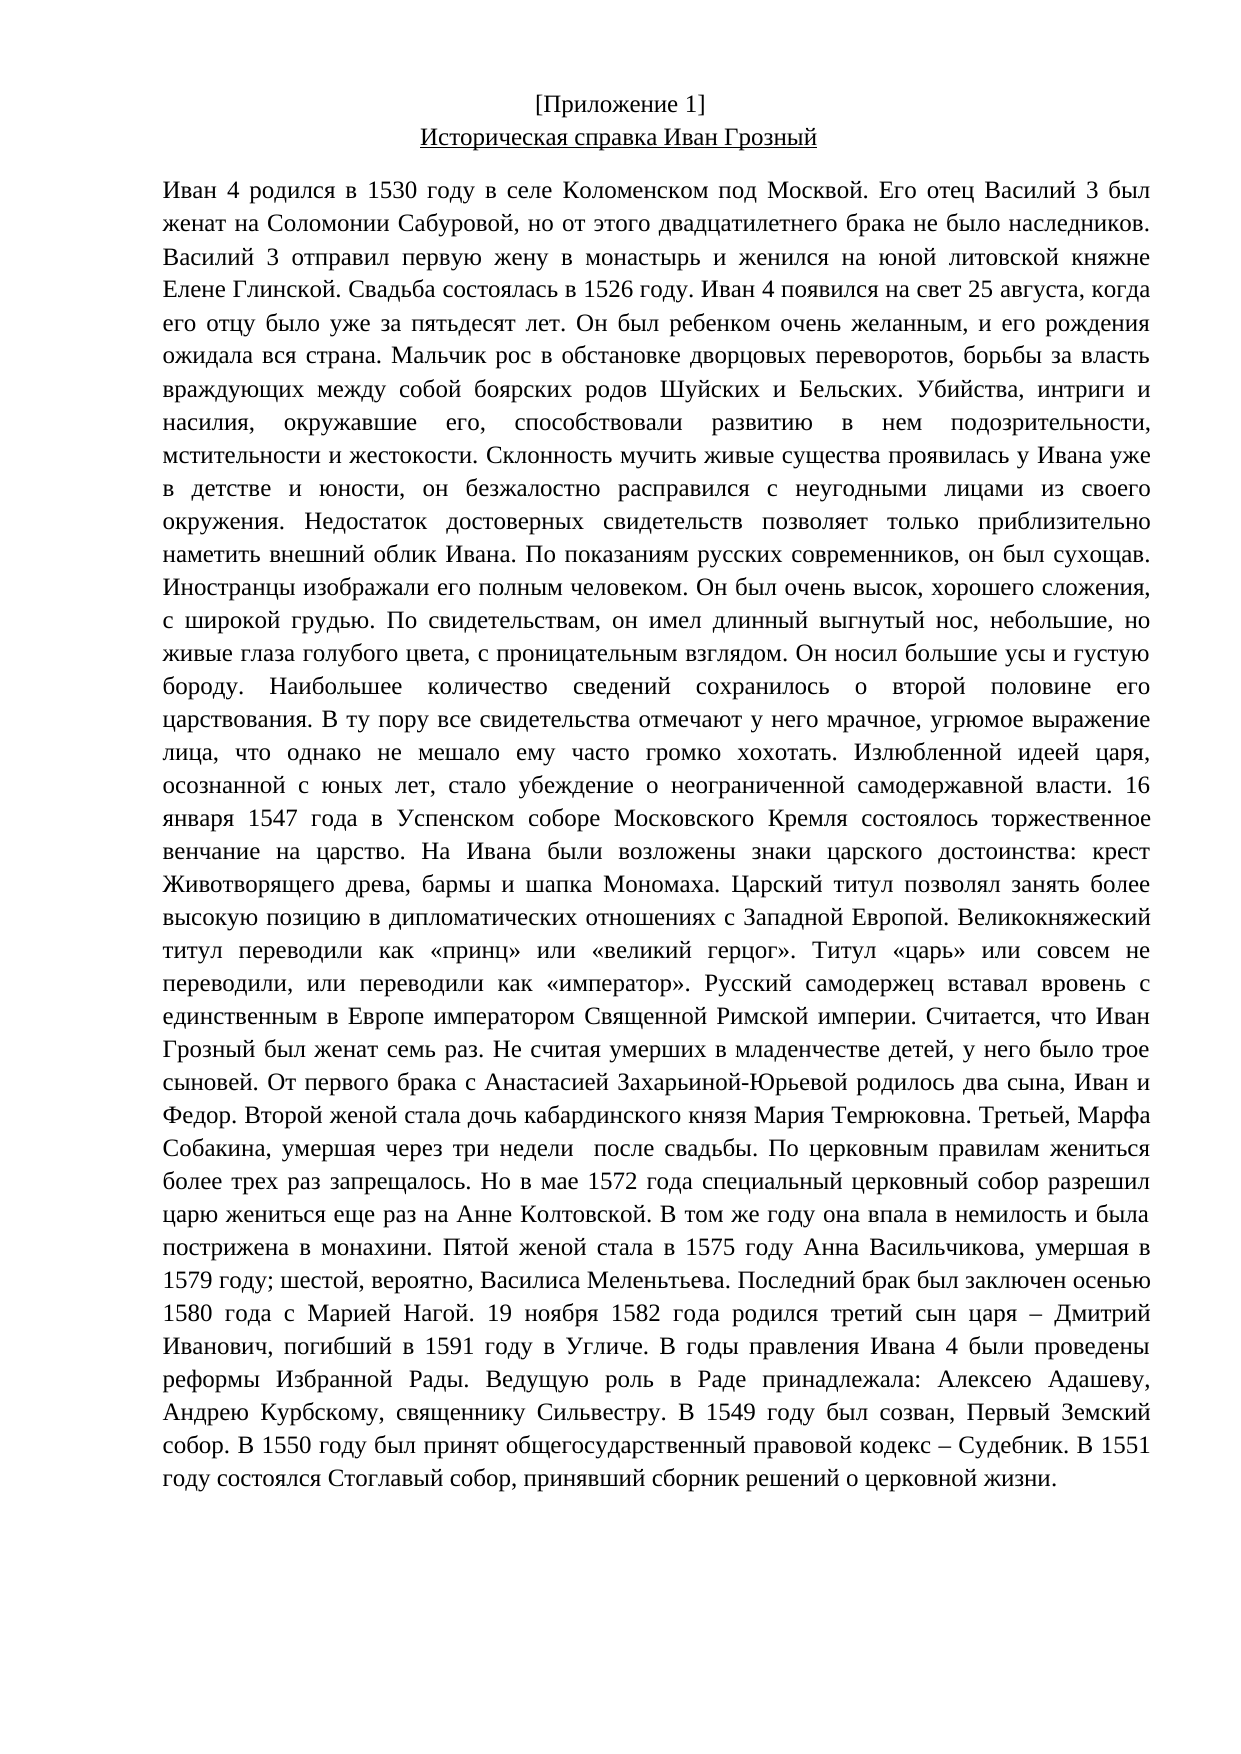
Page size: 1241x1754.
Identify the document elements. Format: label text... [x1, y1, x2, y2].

text Историческая справка Иван Грозный [89, 122, 1152, 150]
text [Приложение 1] [89, 89, 1152, 117]
text Иван 4 родился в 1530 году в селе Коломенском под Москвой. Его отец Василий 3 был женат на Соломонии Сабуровой, но от этого двадцатилетнего брака не было наследников. Василий 3 отправил первую жену в монастырь и женился на юной литовской княжне Елене Глинской. Свадьба состоялась в 1526 году. Иван 4 появился на свет 25 августа, когда его отцу было уже за пятьдесят лет. Он был ребенком очень желанным, и его рождения ожидала вся страна. Мальчик рос в обстановке дворцовых переворотов, борьбы за власть враждующих между собой боярских родов Шуйских и Бельских. Убийства, интриги и насилия, окружавшие его, способствовали развитию в нем подозрительности, мстительности и жестокости. Склонность мучить живые существа проявилась у Ивана уже в детстве и юности, он безжалостно расправился с неугодными лицами из своего окружения. Недостаток достоверных свидетельств позволяет только приблизительно наметить внешний облик Ивана. По показаниям русских современников, он был сухощав. Иностранцы изображали его полным человеком. Он был очень высок, хорошего сложения, с широкой грудью. По свидетельствам, он имел длинный выгнутый нос, небольшие, но живые глаза голубого цвета, с проницательным взглядом. Он носил большие усы и густую бороду. Наибольшее количество сведений сохранилось о второй половине его царствования. В ту пору все свидетельства отмечают у него мрачное, угрюмое выражение лица, что однако не мешало ему часто громко хохотать. Излюбленной идеей царя, осознанной с юных лет, стало убеждение о неограниченной самодержавной власти. 16 января 1547 года в Успенском соборе Московского Кремля состоялось торжественное венчание на царство. На Ивана были возложены знаки царского достоинства: крест Животворящего древа, бармы и шапка Мономаха. Царский титул позволял занять более высокую позицию в дипломатических отношениях с Западной Европой. Великокняжеский титул переводили как «принц» или «великий герцог». Титул «царь» или совсем не переводили, или переводили как «император». Русский самодержец вставал вровень с единственным в Европе императором Священной Римской империи. Считается, что Иван Грозный был женат семь раз. Не считая умерших в младенчестве детей, у него было трое сыновей. От первого брака с Анастасией Захарьиной-Юрьевой родилось два сына, Иван и Федор. Второй женой стала дочь кабардинского князя Мария Темрюковна. Третьей, Марфа Собакина, умершая через три недели после свадьбы. По церковным правилам жениться более трех раз запрещалось. Но в мае 1572 года специальный церковный собор разрешил царю жениться еще раз на Анне Колтовской. В том же году она впала в немилость и была пострижена в монахини. Пятой женой стала в 1575 году Анна Васильчикова, умершая в 1579 году; шестой, вероятно, Василиса Меленьтьева. Последний брак был заключен осенью 1580 года с Марией Нагой. 19 ноября 1582 года родился третий сын царя – Дмитрий Иванович, погибший в 1591 году в Угличе. В годы правления Ивана 4 были проведены реформы Избранной Рады. Ведущую роль в Раде принадлежала: Алексею Адашеву, Андрею Курбскому, священнику Сильвестру. В 1549 году был созван, Первый Земский собор. В 1550 году был принят общегосударственный правовой кодекс – Судебник. В 1551 году состоялся Стоглавый собор, принявший сборник решений о церковной жизни. [162, 176, 1152, 1492]
